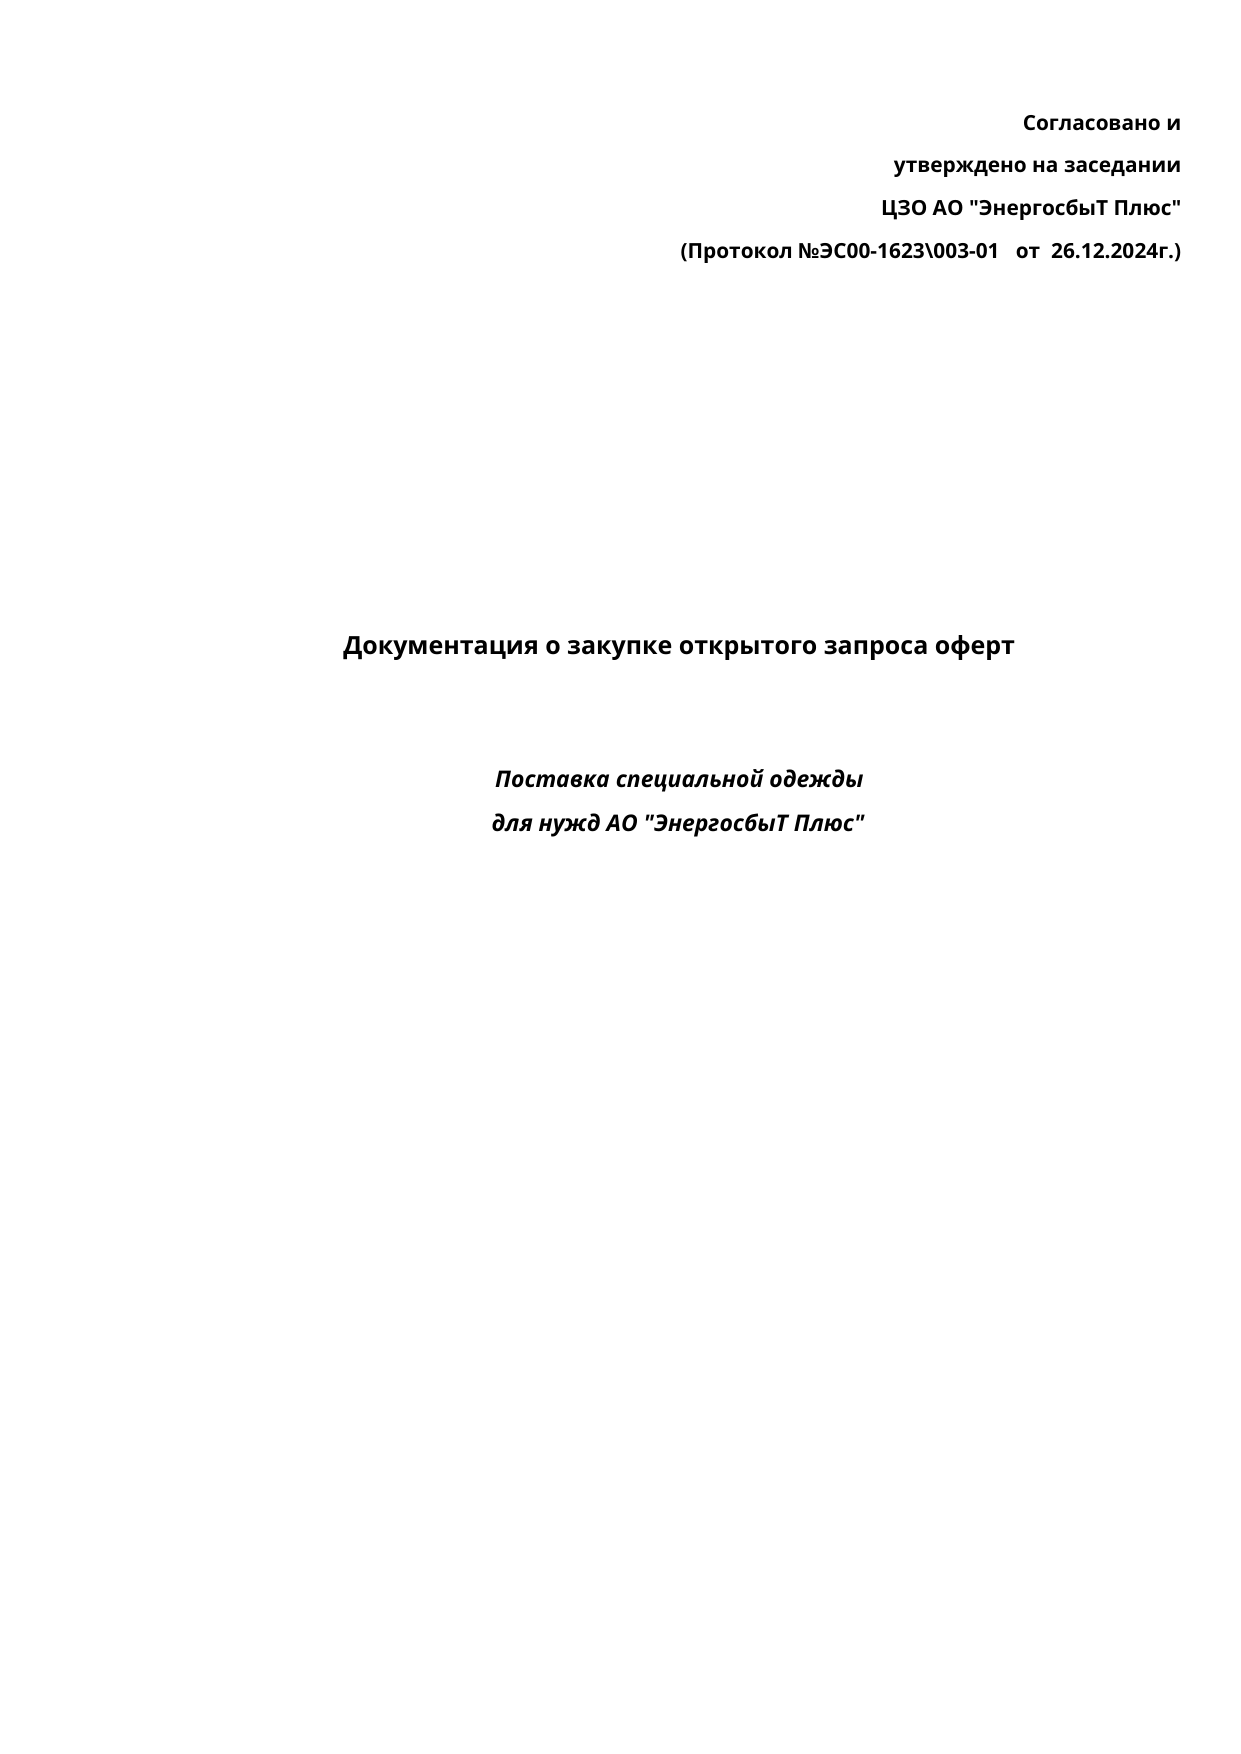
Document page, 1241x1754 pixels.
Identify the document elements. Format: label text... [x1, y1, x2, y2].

text Поставка специальной одежды [118, 763, 1181, 794]
text Согласовано и [474, 108, 1181, 136]
text для нужд АО "ЭнергосбыТ Плюс" [118, 807, 1181, 838]
text утверждено на заседании [474, 151, 1181, 179]
text ЦЗО АО "ЭнергосбыТ Плюс" (Протокол №ЭС00-1623\003-01 от 26.12.2024г.) [474, 193, 1181, 264]
text Документация о закупке открытого запроса оферт [118, 627, 1181, 662]
